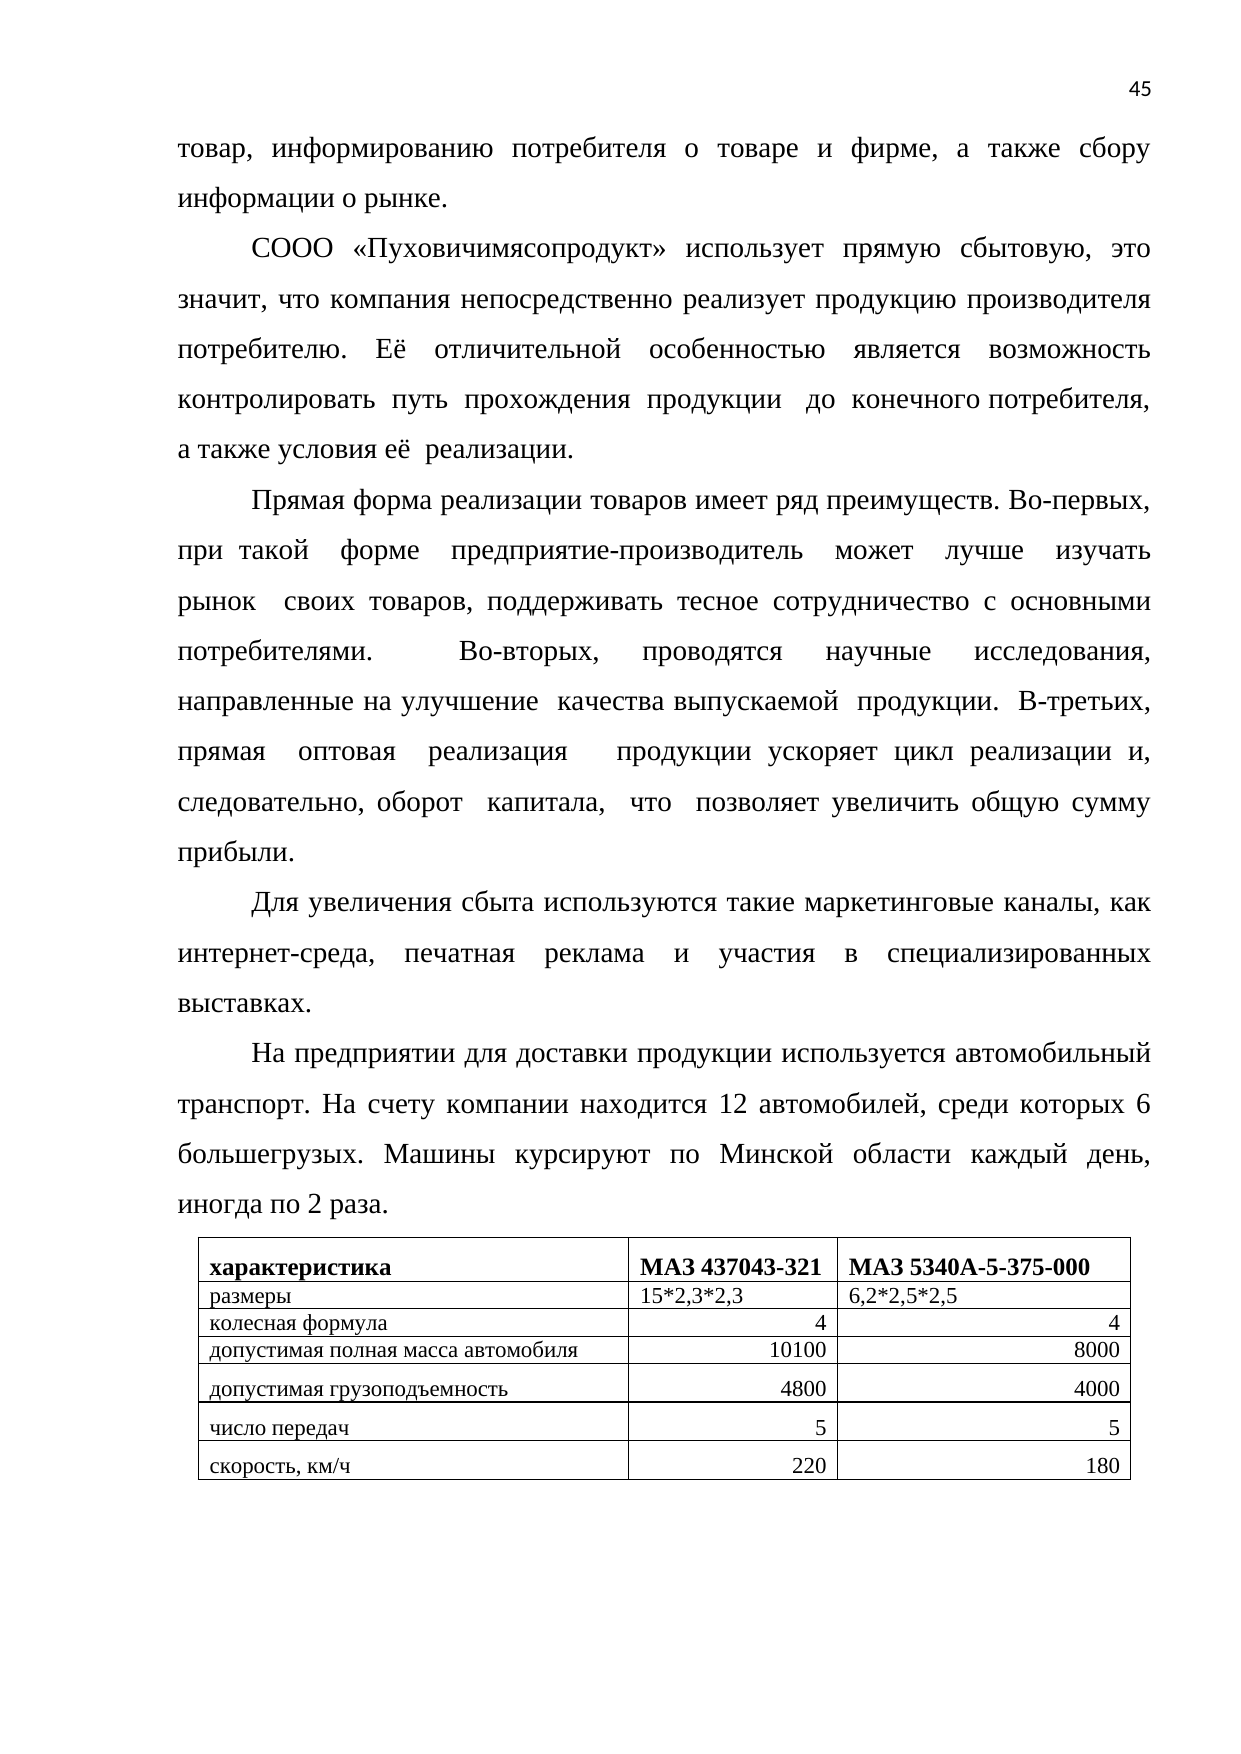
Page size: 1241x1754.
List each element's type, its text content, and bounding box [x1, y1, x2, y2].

text Прямая форма реализации товаров имеет ряд преимуществ. Во-первых, при такой форме предприятие-производитель может лучше изучать рынок своих товаров, поддерживать тесное сотрудничество с основными потребителями. Во-вторых, проводятся научные исследования, направленные на улучшение качества выпускаемой продукции. В-третьих, прямая оптовая реализация продукции ускоряет цикл реализации и, следовательно, оборот капитала, что позволяет увеличить общую сумму прибыли. [177, 482, 1152, 868]
table_cell 15*2,3*2,3 [629, 1282, 837, 1308]
text На предприятии для доставки продукции используется автомобильный транспорт. На счету компании находится 12 автомобилей, среди которых 6 большегрузых. Машины курсируют по Минской области каждый день, иногда по 2 раза. [177, 1035, 1152, 1220]
table_cell 4000 [838, 1364, 1130, 1401]
table_cell 4800 [629, 1364, 837, 1401]
table_header МАЗ 5340А-5-375-000 [838, 1238, 1130, 1281]
table_cell 6,2*2,5*2,5 [838, 1282, 1130, 1308]
table_cell 10100 [629, 1337, 837, 1363]
table_cell 4 [838, 1309, 1130, 1336]
table_header характеристика [199, 1238, 628, 1281]
table_cell 5 [629, 1403, 837, 1440]
table_header МАЗ 437043-321 [629, 1238, 837, 1281]
table_cell 220 [629, 1441, 837, 1478]
table_cell число передач [199, 1403, 628, 1440]
text СООО «Пуховичимясопродукт» использует прямую сбытовую, это значит, что компания непосредственно реализует продукцию производителя потребителю. Её отличительной особенностью является возможность контролировать путь прохождения продукции до конечного потребителя, а также условия её реализации. [177, 230, 1152, 465]
table_cell 8000 [838, 1337, 1130, 1363]
table_cell допустимая грузоподъемность [199, 1364, 628, 1401]
table_cell размеры [199, 1282, 628, 1308]
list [177, 130, 1152, 214]
table_cell колесная формула [199, 1309, 628, 1336]
table_cell допустимая полная масса автомобиля [199, 1337, 628, 1363]
table_cell 180 [838, 1441, 1130, 1478]
table_cell скорость, км/ч [199, 1441, 628, 1478]
table_cell 4 [629, 1309, 837, 1336]
text Для увеличения сбыта используются такие маркетинговые каналы, как интернет-среда, печатная реклама и участия в специализированных выставках. [177, 884, 1152, 1019]
table_cell 5 [838, 1403, 1130, 1440]
